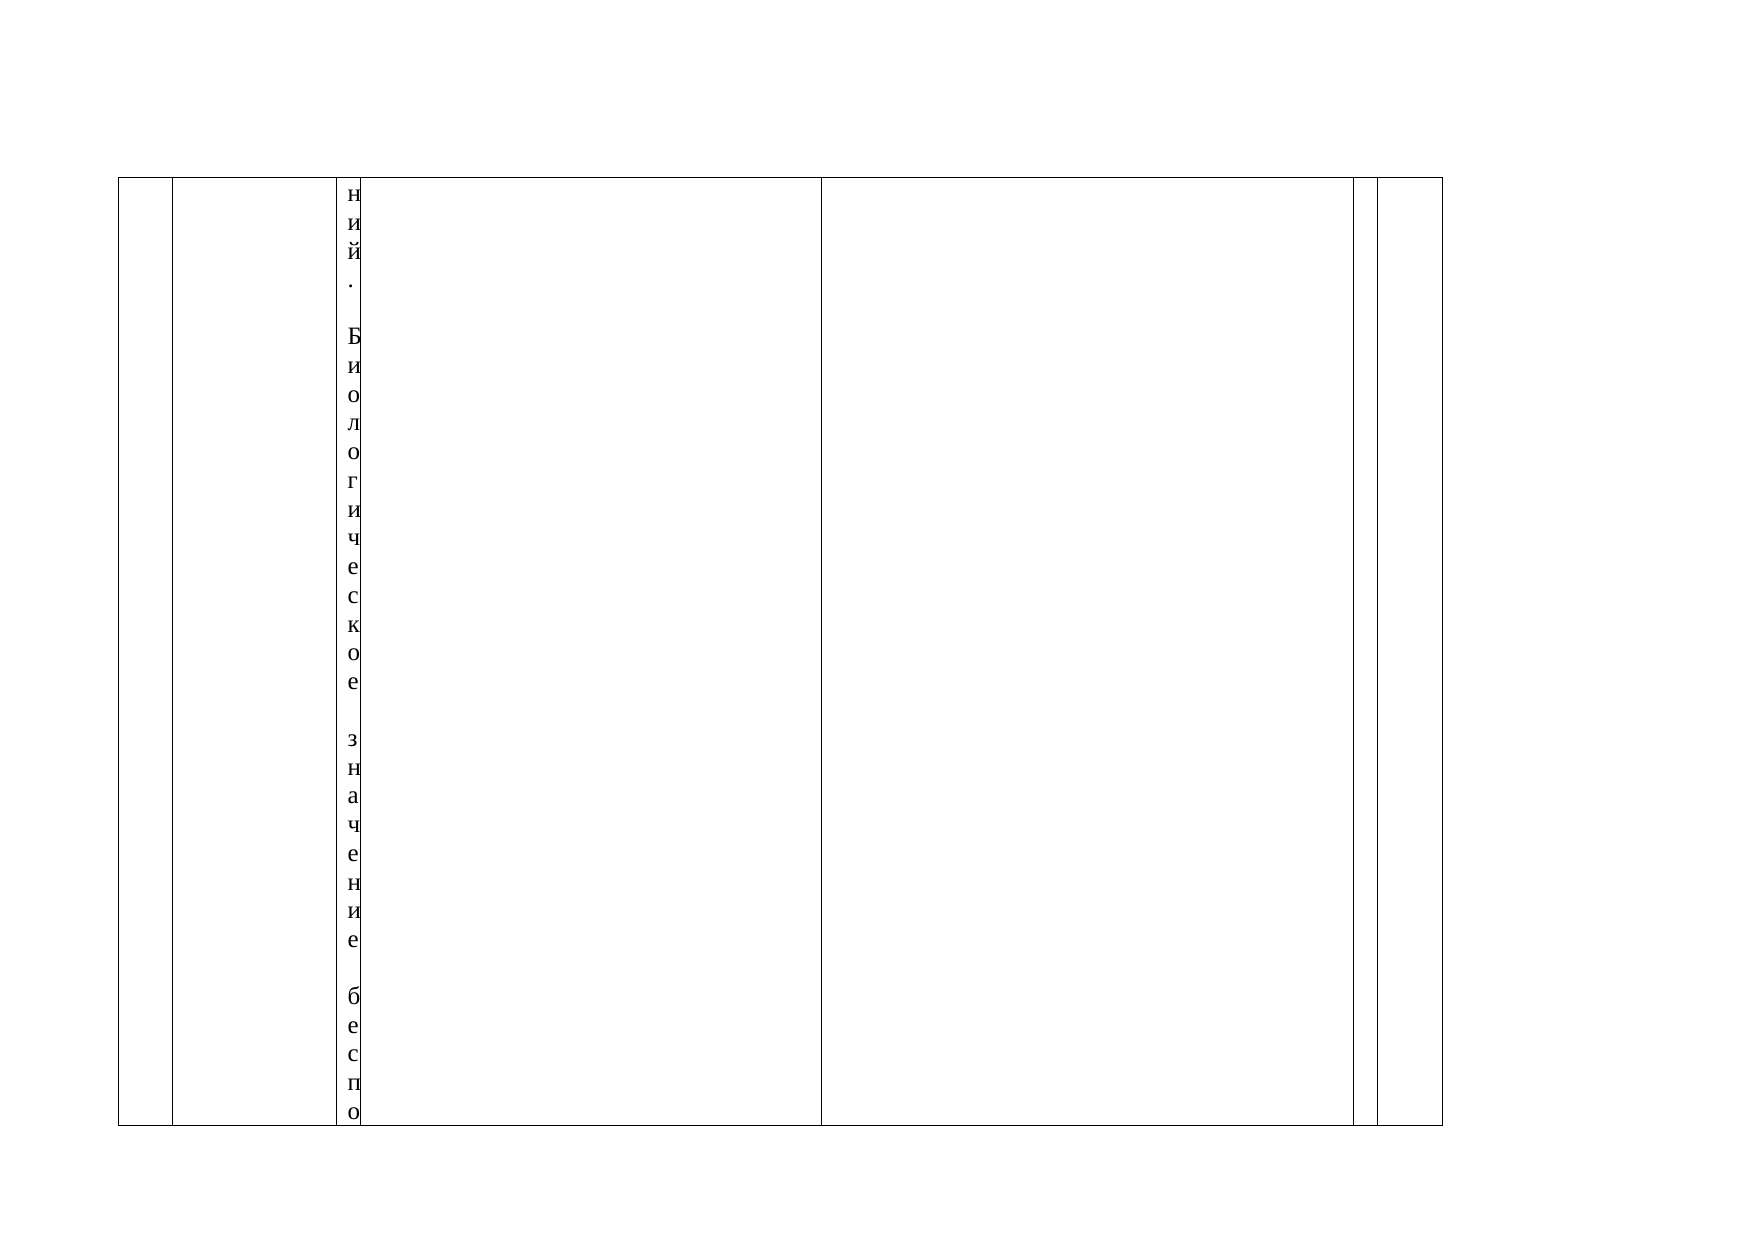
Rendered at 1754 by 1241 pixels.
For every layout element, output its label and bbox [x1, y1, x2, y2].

table_cell [1378, 178, 1442, 1125]
table_cell [173, 178, 336, 1125]
table_cell [337, 178, 360, 1125]
table_cell [119, 178, 172, 1125]
table_cell [1354, 178, 1377, 1125]
table_cell [361, 178, 821, 1125]
table_cell [822, 178, 1353, 1125]
